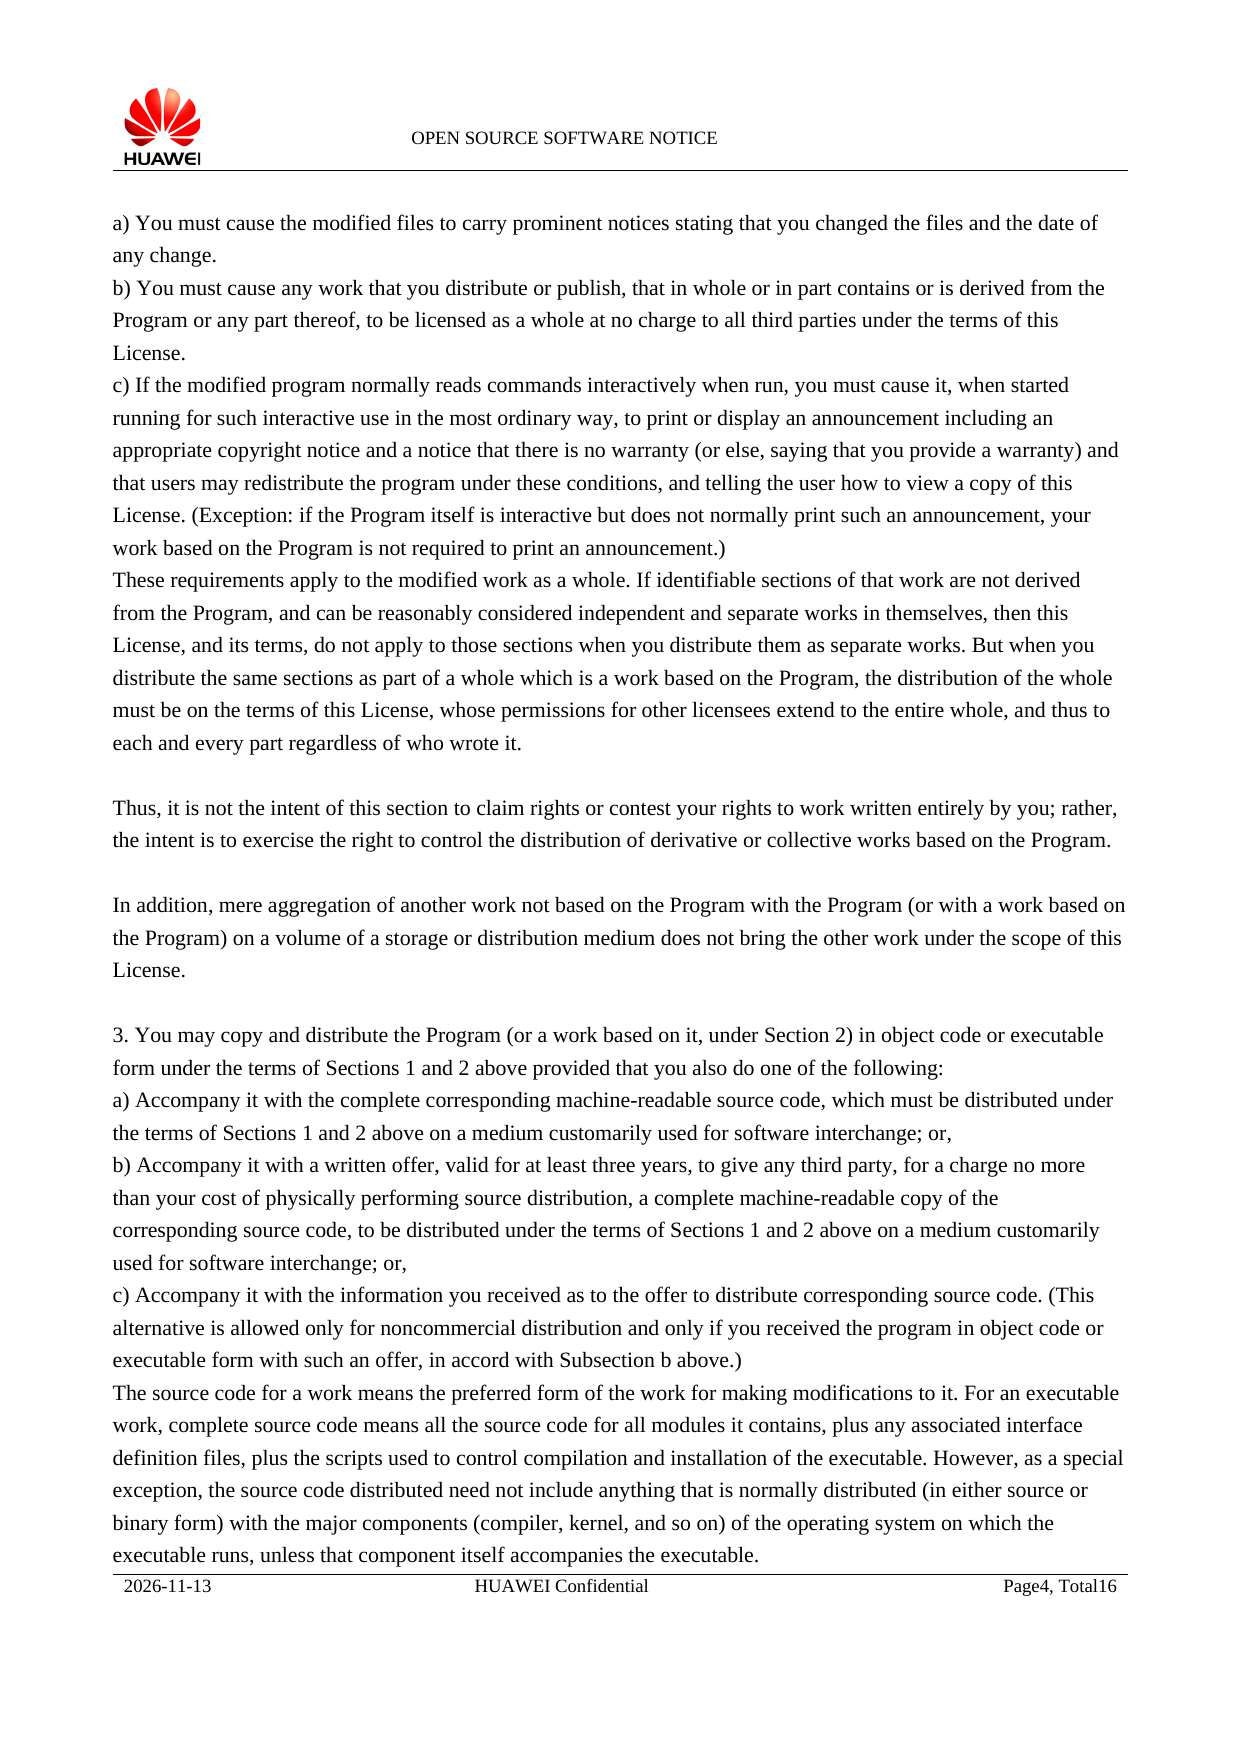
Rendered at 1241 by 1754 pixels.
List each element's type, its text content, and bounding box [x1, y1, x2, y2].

text 3. You may copy and distribute the Program (or a work based on it, under Section 2) in object code or executable form under the terms of Sections 1 and 2 above provided that you also do one of the following: [112, 1019, 1128, 1084]
text In addition, mere aggregation of another work not based on the Program with the Program (or with a work based on the Program) on a volume of a storage or distribution medium does not bring the other work under the scope of this License. [112, 889, 1128, 986]
text b) Accompany it with a written offer, valid for at least three years, to give any third party, for a charge no more than your cost of physically performing source distribution, a complete machine-readable copy of the corresponding source code, to be distributed under the terms of Sections 1 and 2 above on a medium customarily used for software interchange; or, [112, 1149, 1128, 1279]
text Thus, it is not the intent of this section to claim rights or contest your rights to work written entirely by you; rather, the intent is to exercise the right to control the distribution of derivative or collective works based on the Program. [112, 791, 1128, 856]
text c) Accompany it with the information you received as to the offer to distribute corresponding source code. (This alternative is allowed only for noncommercial distribution and only if you received the program in object code or executable form with such an offer, in accord with Subsection b above.) [112, 1279, 1128, 1376]
text a) You must cause the modified files to carry prominent notices stating that you changed the files and the date of any change. [112, 206, 1128, 271]
text a) Accompany it with the complete corresponding machine-readable source code, which must be distributed under the terms of Sections 1 and 2 above on a medium customarily used for software interchange; or, [112, 1084, 1128, 1149]
text c) If the modified program normally reads commands interactively when run, you must cause it, when started running for such interactive use in the most ordinary way, to print or display an announcement including an appropriate copyright notice and a notice that there is no warranty (or else, saying that you provide a warranty) and that users may redistribute the program under these conditions, and telling the user how to view a copy of this License. (Exception: if the Program itself is interactive but does not normally print such an announcement, your work based on the Program is not required to print an announcement.) [112, 369, 1128, 564]
text b) You must cause any work that you distribute or publish, that in whole or in part contains or is derived from the Program or any part thereof, to be licensed as a whole at no charge to all third parties under the terms of this License. [112, 271, 1128, 369]
text The source code for a work means the preferred form of the work for making modifications to it. For an executable work, complete source code means all the source code for all modules it contains, plus any associated interface definition files, plus the scripts used to control compilation and installation of the executable. However, as a special exception, the source code distributed need not include anything that is normally distributed (in either source or binary form) with the major components (compiler, kernel, and so on) of the operating system on which the executable runs, unless that component itself accompanies the executable. [112, 1376, 1128, 1571]
picture [124, 88, 201, 165]
text These requirements apply to the modified work as a whole. If identifiable sections of that work are not derived from the Program, and can be reasonably considered independent and separate works in themselves, then this License, and its terms, do not apply to those sections when you distribute them as separate works. But when you distribute the same sections as part of a whole which is a work based on the Program, the distribution of the whole must be on the terms of this License, whose permissions for other licensees extend to the entire whole, and thus to each and every part regardless of who wrote it. [112, 564, 1128, 759]
